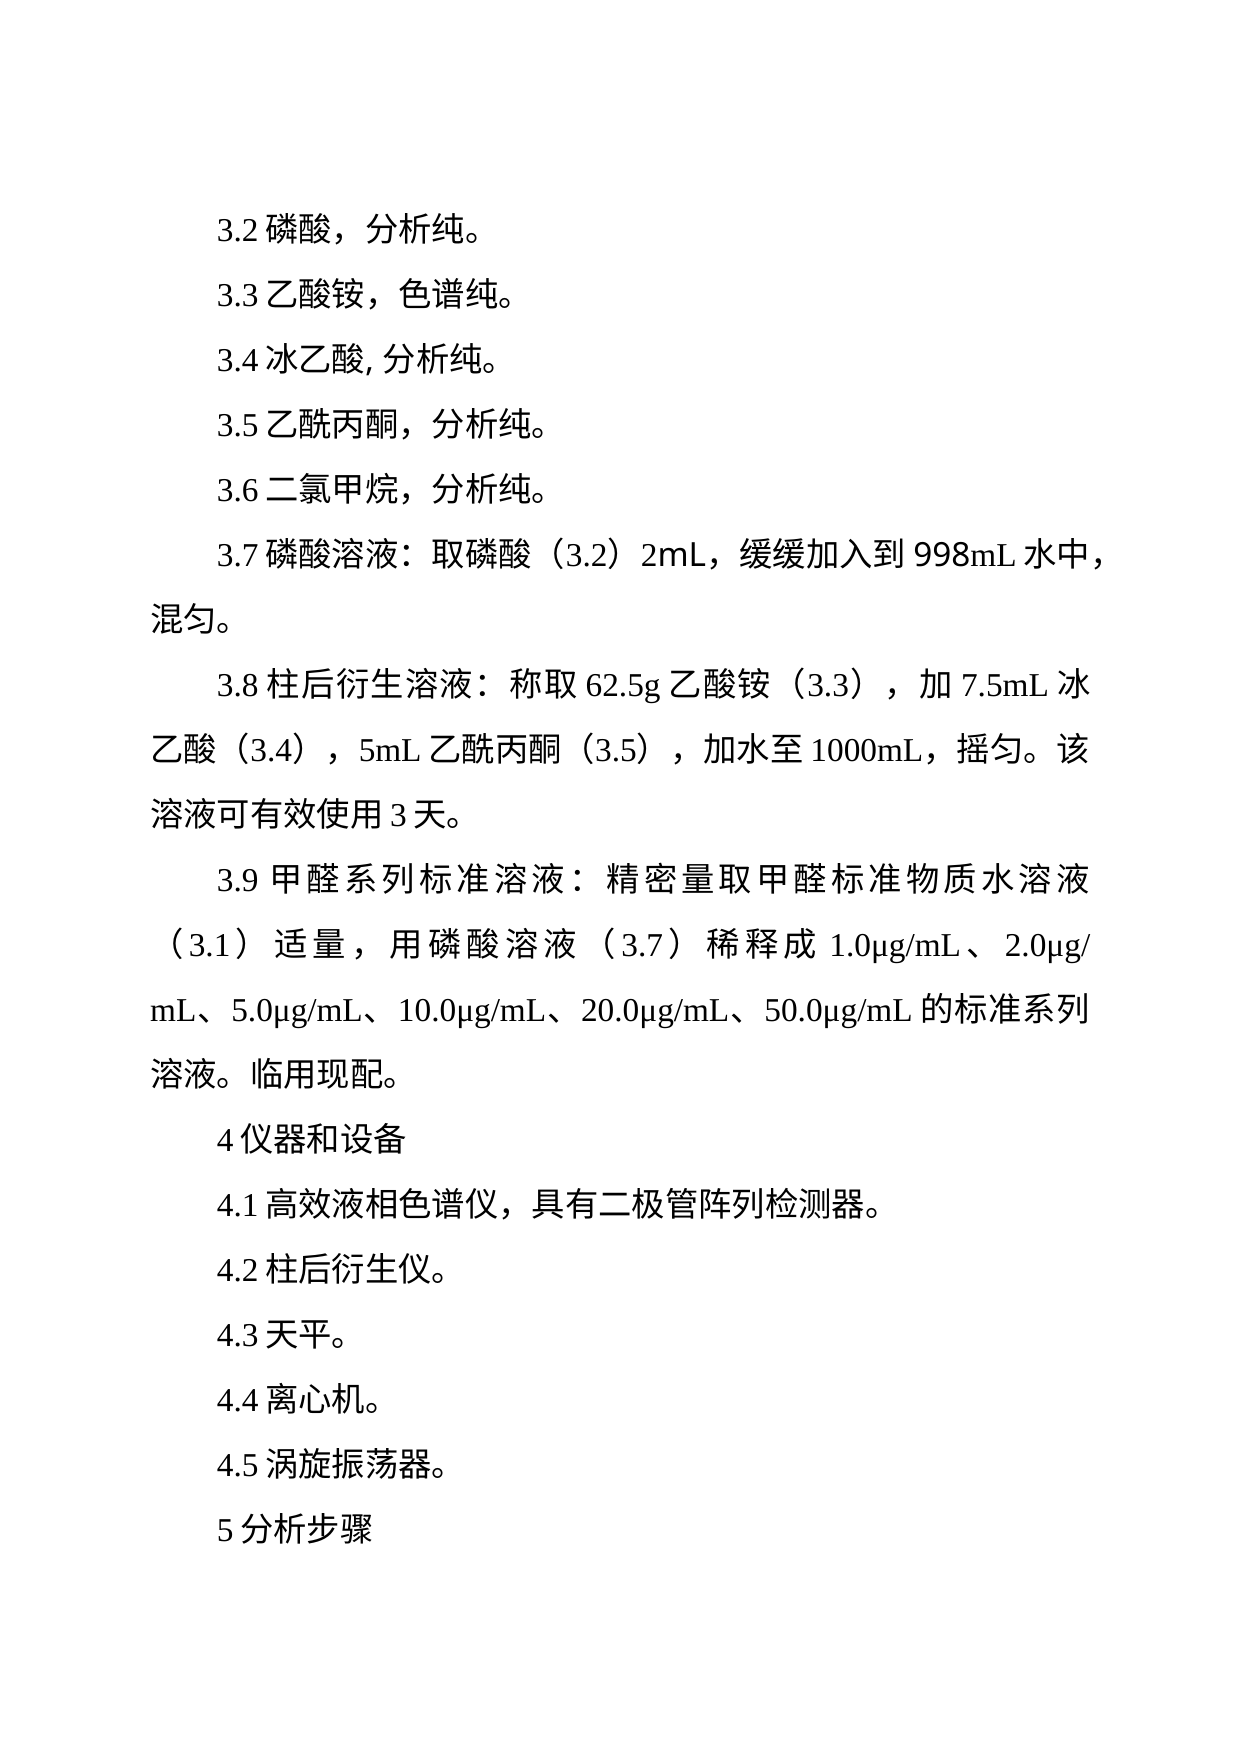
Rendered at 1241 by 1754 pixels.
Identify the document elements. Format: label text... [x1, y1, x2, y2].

text 5分析步骤 [150, 1494, 1090, 1559]
text 3.5乙酰丙酮，分析纯。 [150, 389, 1090, 454]
text 3.3乙酸铵，色谱纯。 [150, 259, 1090, 324]
text 4.3天平。 [150, 1299, 1090, 1364]
text 4.4离心机。 [150, 1364, 1090, 1429]
text 4.1高效液相色谱仪，具有二极管阵列检测器。 [150, 1169, 1090, 1234]
text 3.8柱后衍生溶液：称取62.5g乙酸铵（3.3），加7.5mL冰乙酸（3.4），5mL乙酰丙酮（3.5），加水至1000mL，摇匀。该溶液可有效使用3天。 [150, 649, 1090, 844]
text 4.5涡旋振荡器。 [150, 1429, 1090, 1494]
text 3.4冰乙酸, 分析纯。 [150, 324, 1090, 389]
text 4仪器和设备 [150, 1104, 1090, 1169]
text 4.2柱后衍生仪。 [150, 1234, 1090, 1299]
text 3.9甲醛系列标准溶液：精密量取甲醛标准物质水溶液（3.1）适量，用磷酸溶液（3.7）稀释成1.0μg/mL、2.0μg/mL、5.0μg/mL、10.0μg/mL、20.0μg/mL、50.0μg/mL的标准系列溶液。临用现配。 [150, 844, 1090, 1104]
text 3.7磷酸溶液：取磷酸（3.2）2mL，缓缓加入到998mL水中，混匀。 [150, 519, 1090, 649]
text 3.6二氯甲烷，分析纯。 [150, 454, 1090, 519]
text 3.2磷酸，分析纯。 [150, 194, 1090, 259]
